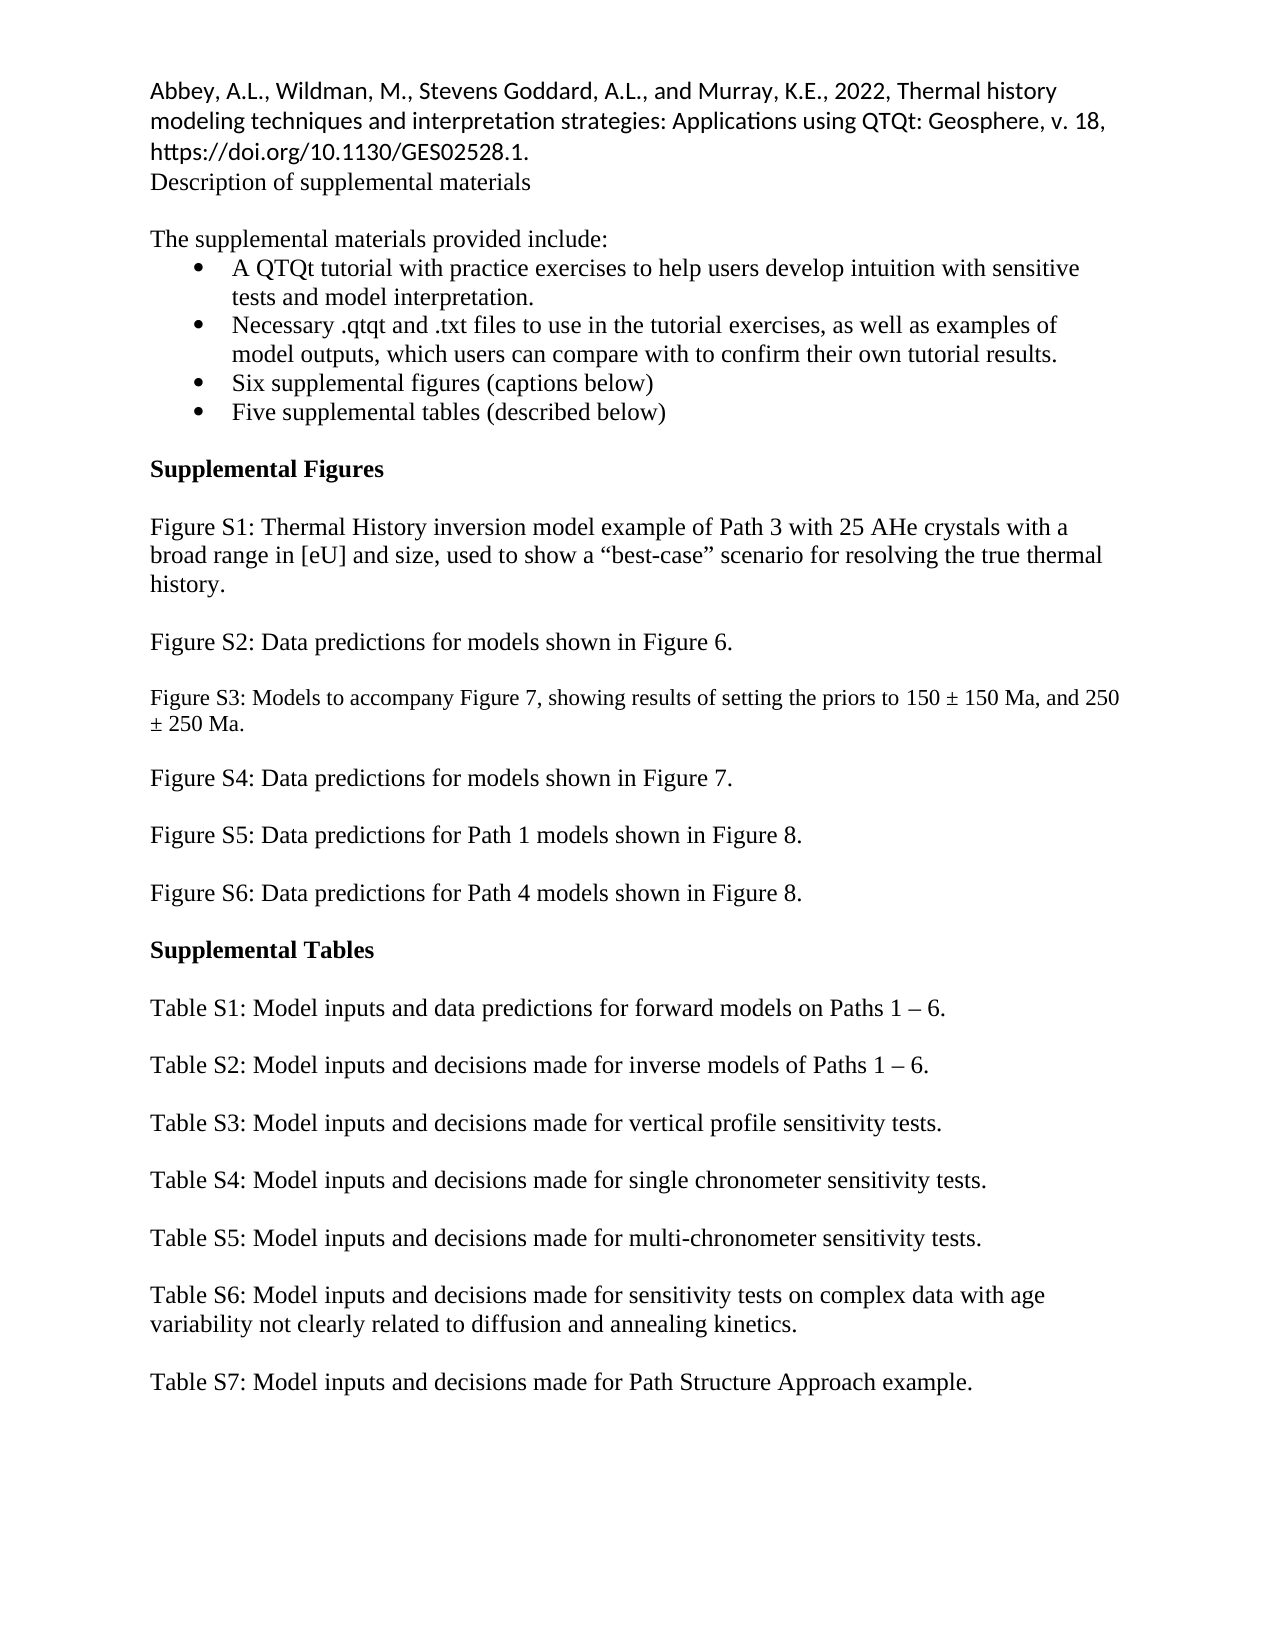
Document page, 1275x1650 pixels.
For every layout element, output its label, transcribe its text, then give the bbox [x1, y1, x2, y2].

text Figure S4: Data predictions for models shown in Figure 7. [150, 763, 1125, 792]
text Table S3: Model inputs and decisions made for vertical profile sensitivity tests. [150, 1108, 1125, 1137]
text Figure S6: Data predictions for Path 4 models shown in Figure 8. [150, 878, 1125, 907]
text Supplemental Figures [150, 454, 1125, 483]
list Six supplemental figures (captions below) [194, 368, 1125, 397]
text Table S5: Model inputs and decisions made for multi-chronometer sensitivity tests. [150, 1223, 1125, 1252]
text Table S4: Model inputs and decisions made for single chronometer sensitivity tests. [150, 1166, 1125, 1194]
text Supplemental Tables [150, 936, 1125, 964]
text Table S6: Model inputs and decisions made for sensitivity tests on complex data with age variability not clearly related to diffusion and annealing kinetics. [150, 1281, 1125, 1338]
text The supplemental materials provided include: [150, 224, 1125, 253]
text Figure S1: Thermal History inversion model example of Path 3 with 25 AHe crystals with a broad range in [eU] and size, used to show a “best-case” scenario for resolving the true thermal history. [150, 512, 1125, 598]
text Table S2: Model inputs and decisions made for inverse models of Paths 1 – 6. [150, 1051, 1125, 1079]
list Five supplemental tables (described below) [194, 397, 1125, 425]
text Figure S3: Models to accompany Figure 7, showing results of setting the priors to 150 ± 150 Ma, and 250 ± 250 Ma. [150, 684, 1125, 737]
list A QTQt tutorial with practice exercises to help users develop intuition with sensitive tests and model interpretation. [194, 253, 1125, 310]
text Figure S2: Data predictions for models shown in Figure 6. [150, 627, 1125, 655]
list Necessary .qtqt and .txt files to use in the tutorial exercises, as well as examples of model outputs, which users can compare with to confirm their own tutorial results. [194, 310, 1125, 368]
text Table S1: Model inputs and data predictions for forward models on Paths 1 – 6. [150, 993, 1125, 1022]
text Description of supplemental materials [150, 167, 1125, 195]
text Figure S5: Data predictions for Path 1 models shown in Figure 8. [150, 821, 1125, 849]
text Table S7: Model inputs and decisions made for Path Structure Approach example. [150, 1367, 1125, 1396]
